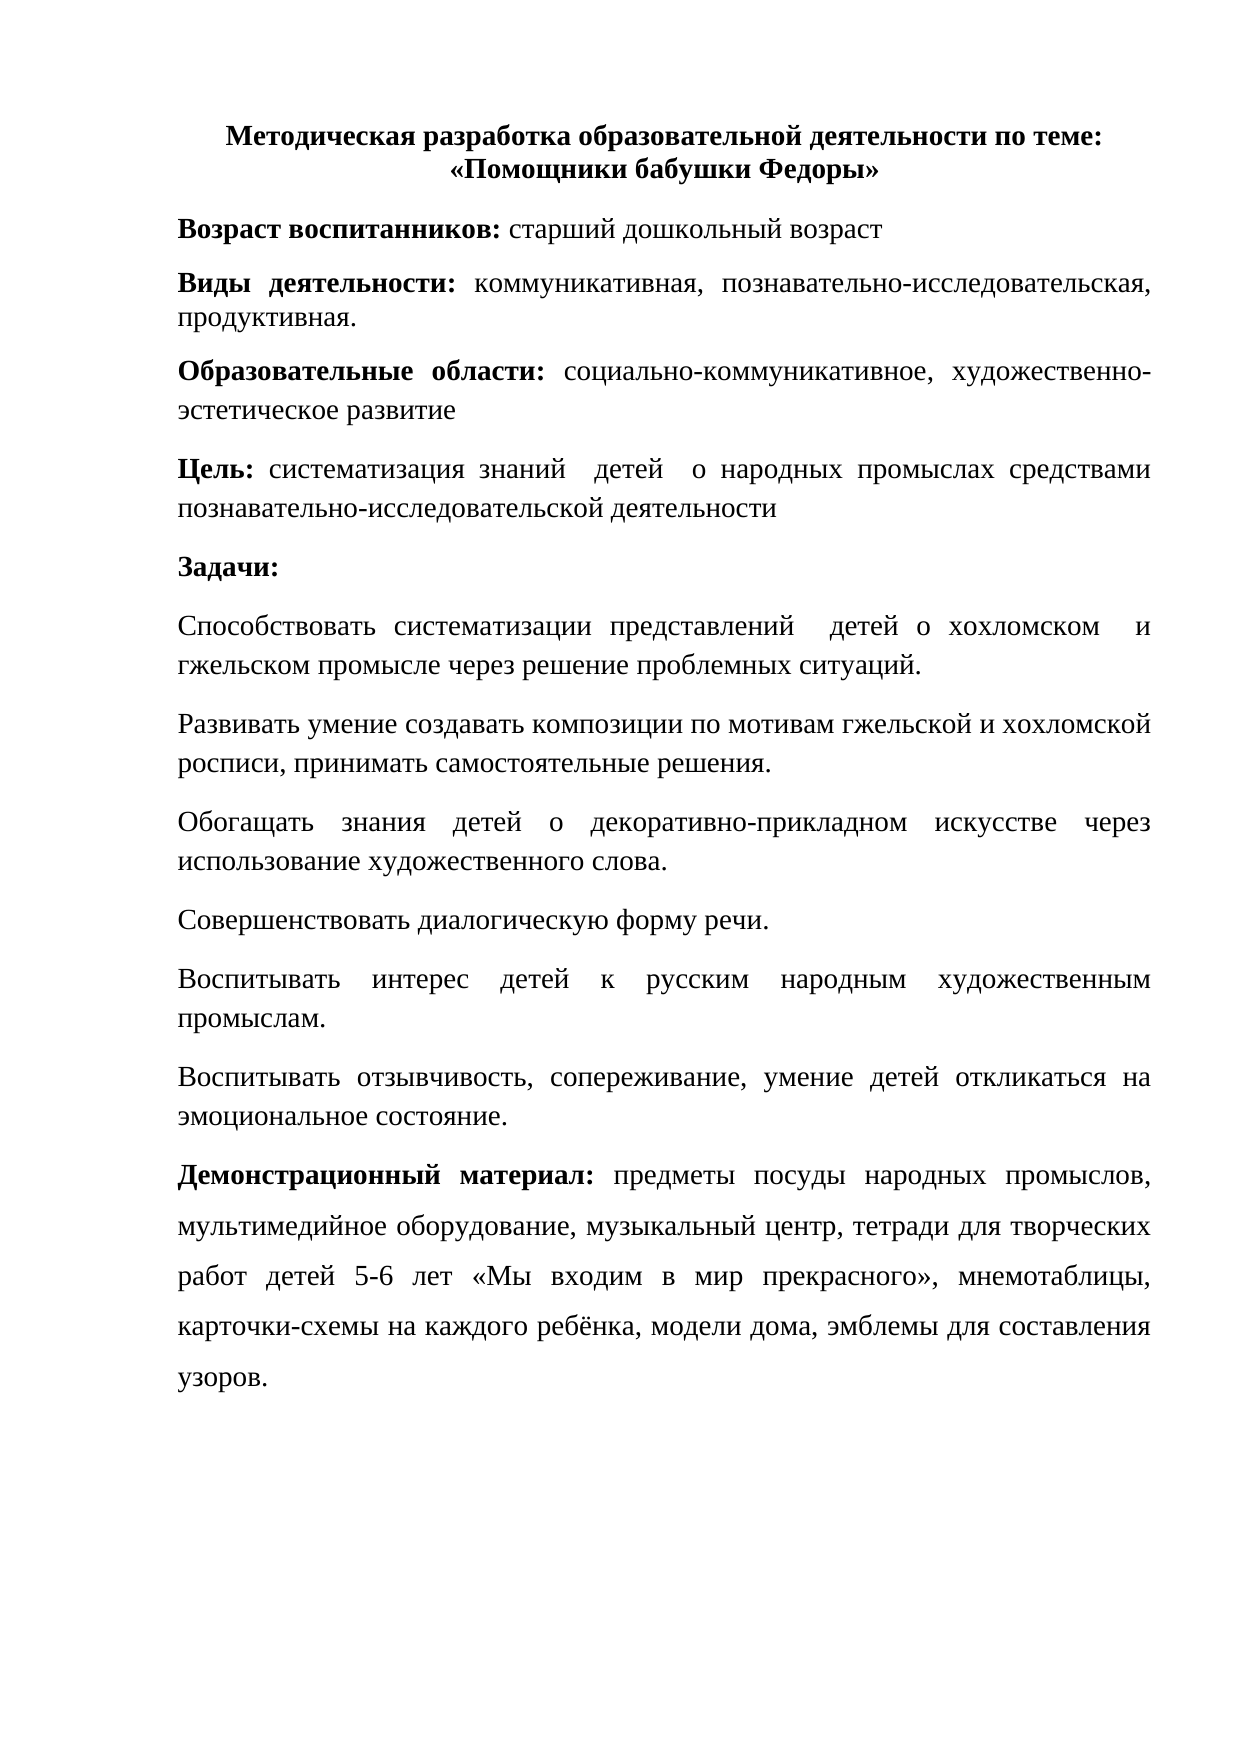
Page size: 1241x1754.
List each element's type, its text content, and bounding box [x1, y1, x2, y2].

text Воспитывать интерес детей к русским народным художественным промыслам. [177, 962, 1152, 1034]
text «Помощники бабушки Федоры» [177, 152, 1152, 185]
text Образовательные области: социально-коммуникативное, художественно-эстетическое развитие [177, 353, 1152, 425]
text Виды деятельности: коммуникативная, познавательно-исследовательская, продуктивная. [177, 265, 1152, 332]
text Воспитывать отзывчивость, сопереживание, умение детей откликаться на эмоциональное состояние. [177, 1059, 1152, 1132]
text Способствовать систематизации представлений детей о хохломском и гжельском промысле через решение проблемных ситуаций. [177, 608, 1152, 681]
text Задачи: [177, 549, 1152, 583]
text Методическая разработка образовательной деятельности по теме: [177, 118, 1152, 152]
text Совершенствовать диалогическую форму речи. [177, 902, 1152, 936]
text Возраст воспитанников: старший дошкольный возраст [177, 211, 1152, 244]
text Обогащать знания детей о декоративно-прикладном искусстве через использование художественного слова. [177, 804, 1152, 876]
text Цель: систематизация знаний детей о народных промыслах средствами познавательно-исследовательской деятельности [177, 451, 1152, 523]
text Демонстрационный материал: предметы посуды народных промыслов, мультимедийное оборудование, музыкальный центр, тетради для творческих работ детей 5-6 лет «Мы входим в мир прекрасного», мнемотаблицы, карточки-схемы на каждого ребёнка, модели дома, эмблемы для составления узоров. [177, 1157, 1152, 1392]
text Развивать умение создавать композиции по мотивам гжельской и хохломской росписи, принимать самостоятельные решения. [177, 706, 1152, 778]
